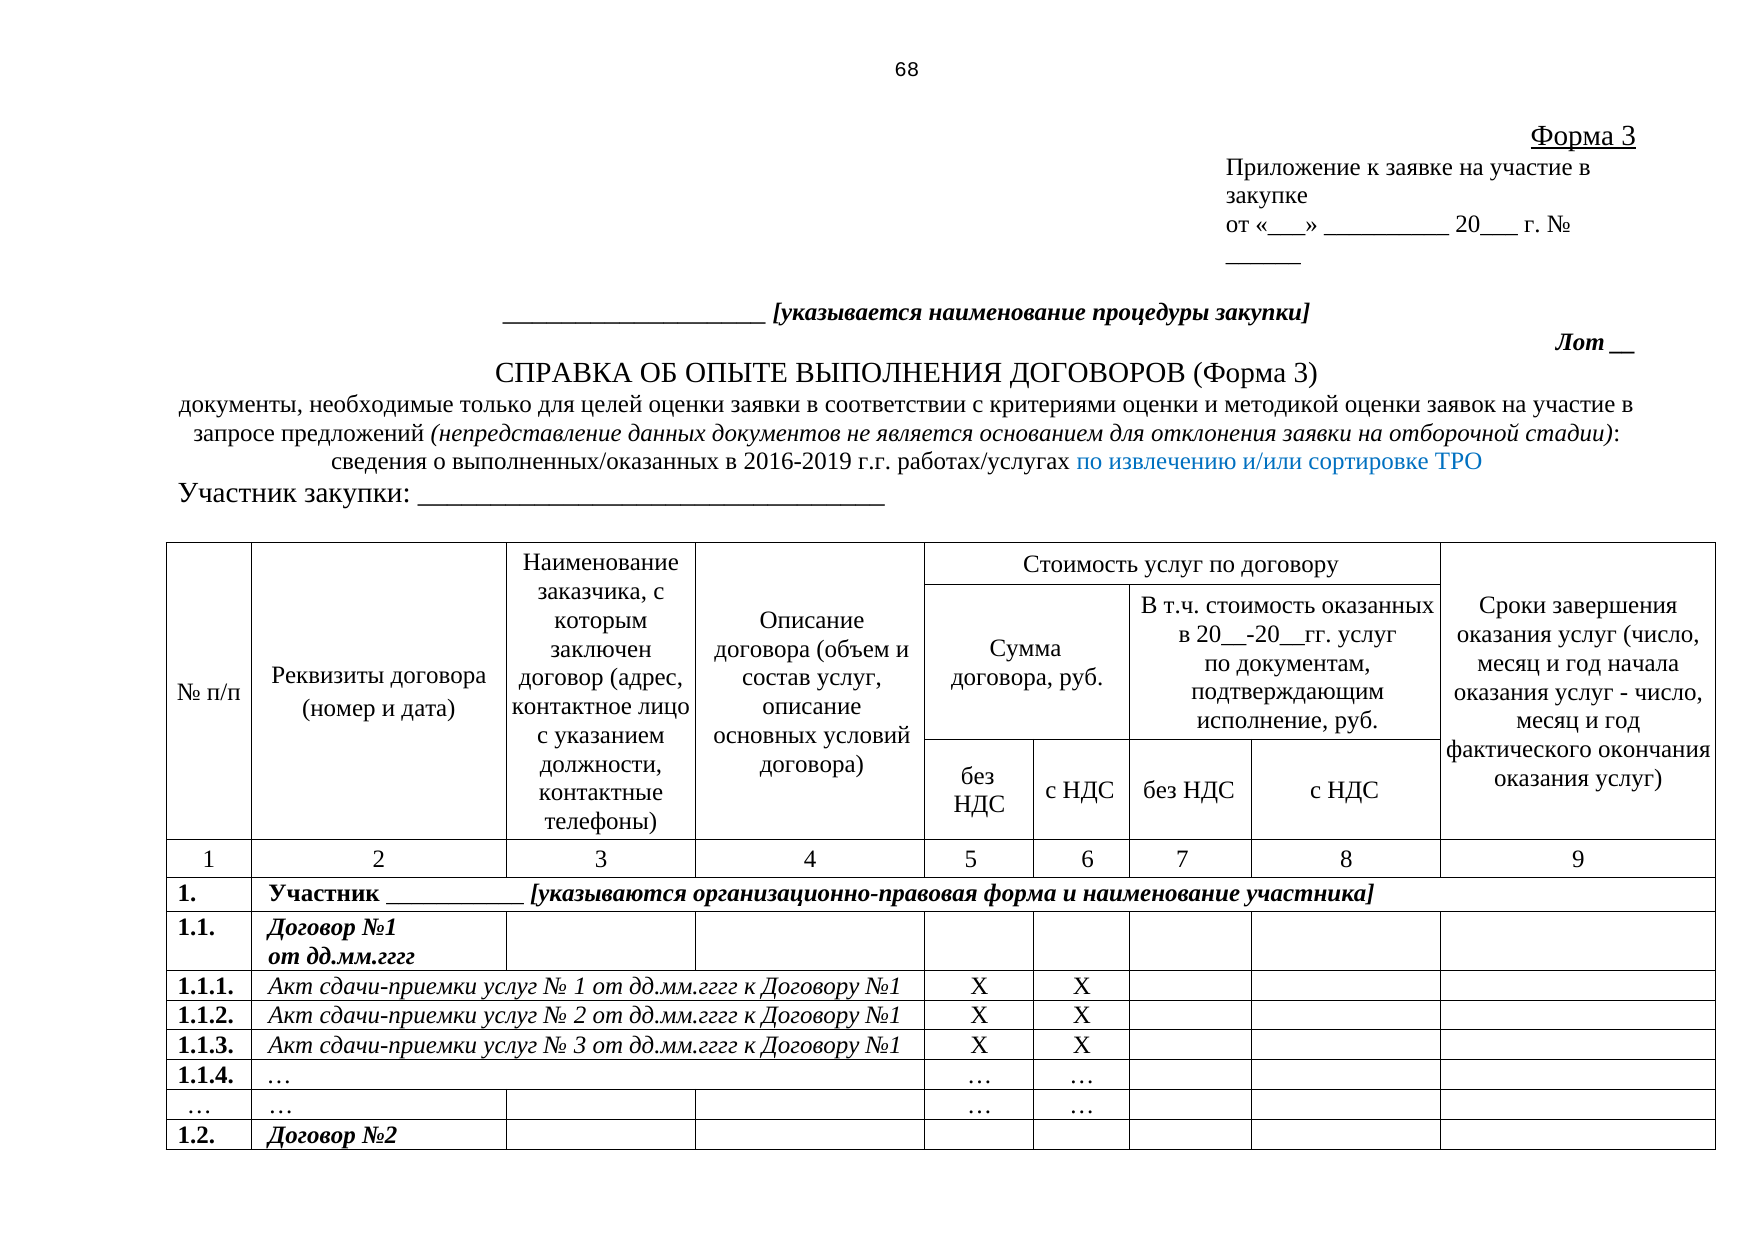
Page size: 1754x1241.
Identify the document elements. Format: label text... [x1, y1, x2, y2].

table_header Описание договора (объем и состав услуг, описание основных условий договора) [696, 543, 924, 839]
table_cell 7 [1130, 840, 1251, 877]
table_cell Акт сдачи-приемки услуг № 1 от дд.мм.гггг к Договору №1 [252, 971, 924, 999]
table_cell [167, 1001, 251, 1029]
table_cell [167, 971, 251, 999]
text Форма 3 [177, 118, 1636, 152]
table_cell [507, 1120, 695, 1148]
table_cell Договор №1 от дд.мм.гггг [252, 912, 506, 970]
table_cell [507, 912, 695, 970]
table_cell Акт сдачи-приемки услуг № 3 от дд.мм.гггг к Договору №1 [252, 1030, 924, 1059]
text от «___» __________ 20___ г. № ______ [1226, 209, 1636, 267]
table_cell … [925, 1090, 1033, 1119]
table_cell [1252, 1030, 1440, 1059]
table_header Реквизиты договора (номер и дата) [252, 543, 506, 839]
table_cell с НДС [1034, 740, 1129, 839]
table_cell Х [1034, 1001, 1129, 1029]
table_cell [1252, 1060, 1440, 1089]
table_cell [167, 1060, 251, 1089]
table_header Стоимость услуг по договору [925, 543, 1440, 584]
table_cell [696, 1120, 924, 1148]
table_cell [1441, 912, 1715, 970]
table_cell … [252, 1060, 924, 1089]
table_cell Х [1034, 1030, 1129, 1059]
table_cell 5 [925, 840, 1033, 877]
table_cell [1034, 912, 1129, 970]
subtitle СПРАВКА ОБ ОПЫТЕ ВЫПОЛНЕНИЯ ДОГОВОРОВ (Форма 3) [177, 355, 1636, 389]
table_cell [1252, 912, 1440, 970]
table_cell [925, 1120, 1033, 1148]
table_cell с НДС [1252, 740, 1440, 839]
text Лот __ [177, 327, 1636, 355]
table_cell [1441, 1030, 1715, 1059]
text Приложение к заявке на участие в закупке [1226, 152, 1636, 209]
table_cell [1252, 1090, 1440, 1119]
table_cell [507, 1090, 695, 1119]
table_cell Х [925, 1030, 1033, 1059]
text документы, необходимые только для целей оценки заявки в соответствии с критериями оценки и методикой оценки заявок на участие в запросе предложений (непредставление данных документов не является основанием для отклонения заявки на отборочной стадии): сведения о выполненных/оказанных в 2016-2019 г.г. работах/услугах по извлечению и/или сортировке ТРО [177, 389, 1636, 475]
table_cell … [1034, 1090, 1129, 1119]
table_cell … [925, 1060, 1033, 1089]
table_cell [1130, 1001, 1251, 1029]
table_cell [1130, 1060, 1251, 1089]
table_cell 2 [252, 840, 506, 877]
table_cell без НДС [1130, 740, 1251, 839]
table_cell 4 [696, 840, 924, 877]
table_cell … [252, 1090, 506, 1119]
table_header Сроки завершения оказания услуг (число, месяц и год начала оказания услуг - число, месяц и год фактического окончания оказания услуг) [1441, 543, 1715, 839]
table_cell [1441, 1090, 1715, 1119]
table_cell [252, 1120, 506, 1148]
table_cell 9 [1441, 840, 1715, 877]
table_cell [167, 878, 251, 911]
table_cell 6 [1034, 840, 1129, 877]
table_cell [1034, 1120, 1129, 1148]
table_cell [167, 1030, 251, 1059]
text Участник закупки: ________________________________ [177, 475, 1636, 509]
table_cell В т.ч. стоимость оказанных в 20__-20__гг. услуг по документам, подтверждающим исполнение, руб. [1130, 585, 1440, 739]
table_cell [1130, 1120, 1251, 1148]
table_cell [1441, 1001, 1715, 1029]
table_cell [1130, 912, 1251, 970]
table_cell 8 [1252, 840, 1440, 877]
table_cell [925, 912, 1033, 970]
table_cell [696, 912, 924, 970]
table_cell [1130, 1090, 1251, 1119]
table_cell Акт сдачи-приемки услуг № 2 от дд.мм.гггг к Договору №1 [252, 1001, 924, 1029]
table_cell Сумма договора, руб. [925, 585, 1129, 739]
table_cell Х [925, 1001, 1033, 1029]
table_cell 3 [507, 840, 695, 877]
table_cell [1130, 971, 1251, 999]
table_cell [1252, 1120, 1440, 1148]
table_cell [696, 1090, 924, 1119]
table_cell [1252, 971, 1440, 999]
table_cell [167, 1120, 251, 1148]
table_cell … [167, 1090, 251, 1119]
table_cell [1441, 1060, 1715, 1089]
table_cell Х [1034, 971, 1129, 999]
table_header Наименование заказчика, с которым заключен договор (адрес, контактное лицо с указанием должности, контактные телефоны) [507, 543, 695, 839]
text __________________ [указывается наименование процедуры закупки] [177, 293, 1636, 327]
table_cell без НДС [925, 740, 1033, 839]
table_cell [1441, 971, 1715, 999]
table_cell 1 [167, 840, 251, 877]
table_cell Х [925, 971, 1033, 999]
table_cell Участник ___________ [указываются организационно-правовая форма и наименование участника] [252, 878, 1715, 911]
table_cell [1130, 1030, 1251, 1059]
table_cell … [1034, 1060, 1129, 1089]
table_cell [1252, 1001, 1440, 1029]
table_cell [1441, 1120, 1715, 1148]
table_header № п/п [167, 543, 251, 839]
table_cell [167, 912, 251, 970]
